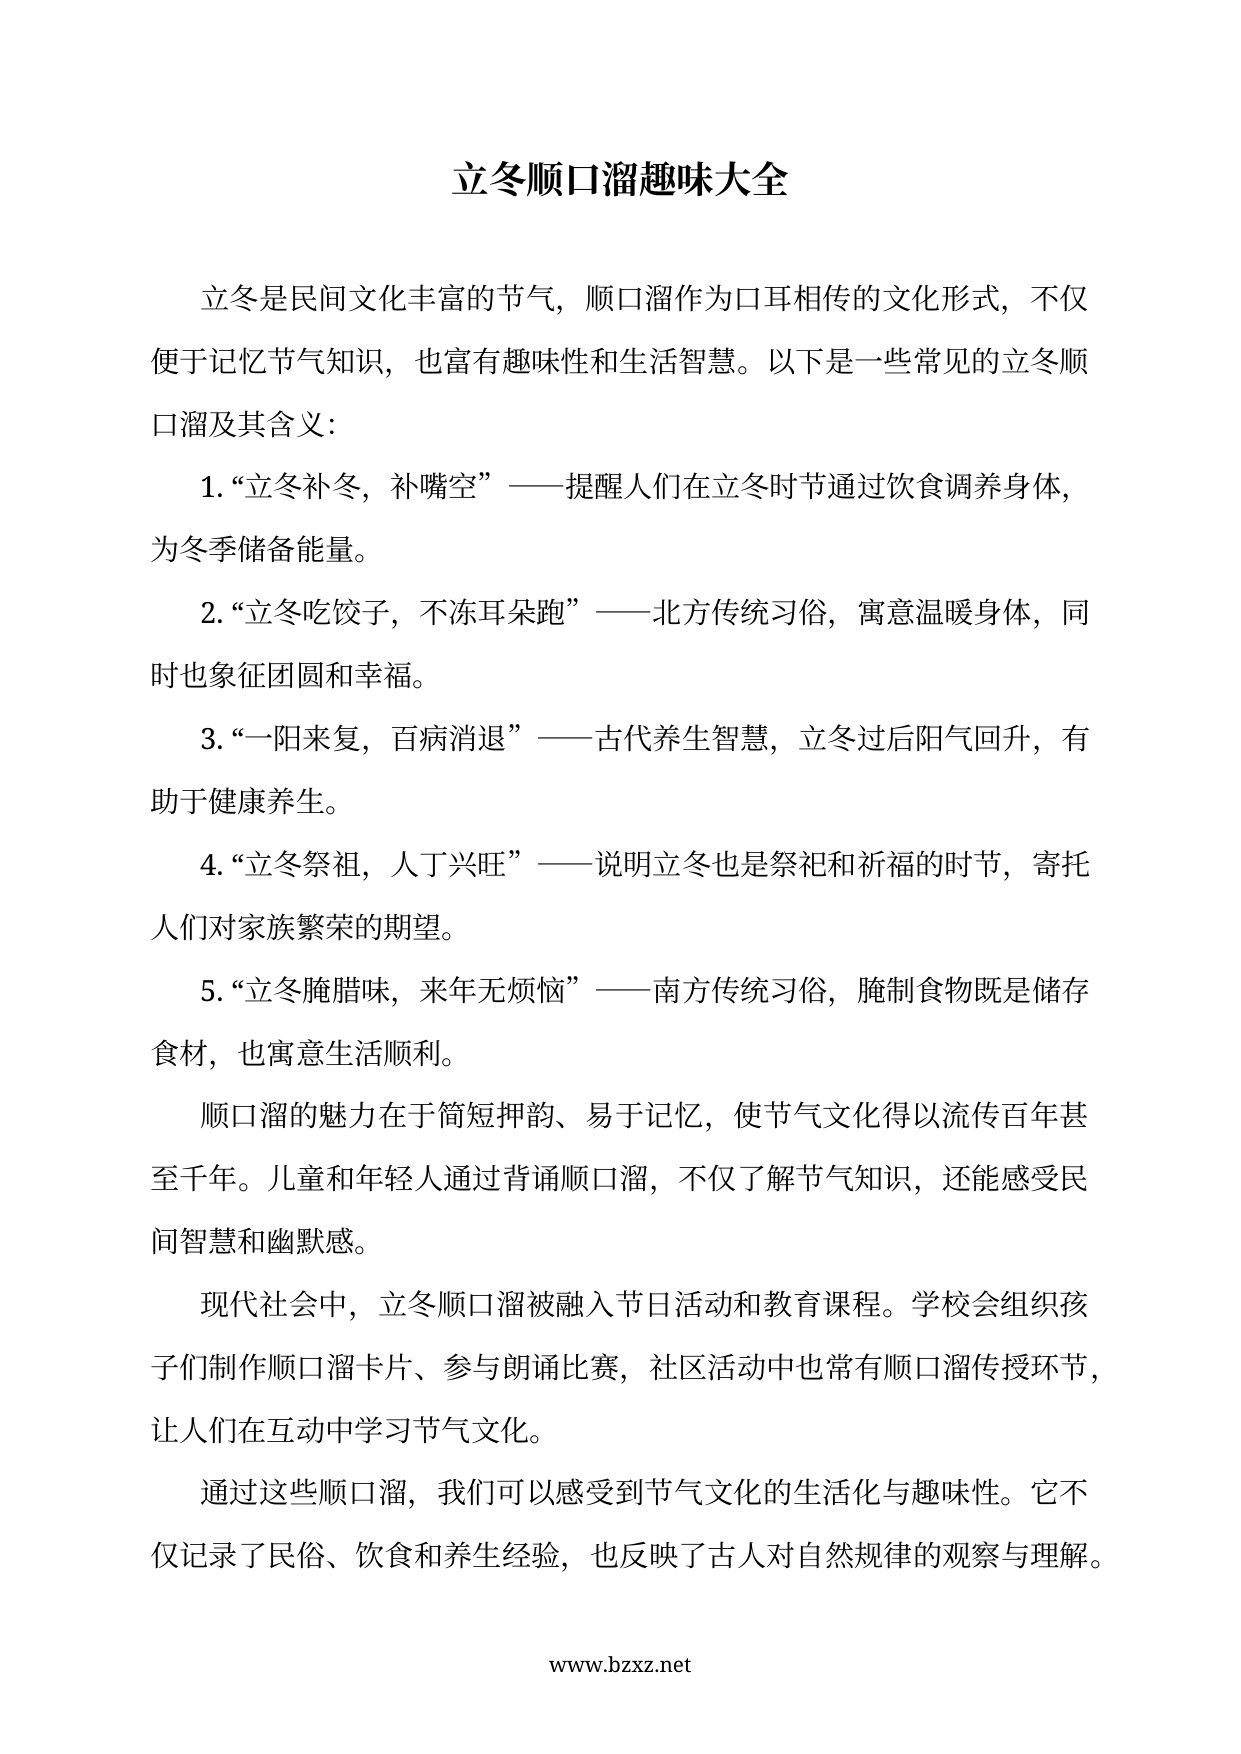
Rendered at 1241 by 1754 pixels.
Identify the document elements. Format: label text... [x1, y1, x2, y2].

text 4. “立冬祭祖，人丁兴旺”——说明立冬也是祭祀和祈福的时节，寄托人们对家族繁荣的期望。 [150, 842, 1090, 947]
text 立冬是民间文化丰富的节气，顺口溜作为口耳相传的文化形式，不仅便于记忆节气知识，也富有趣味性和生活智慧。以下是一些常见的立冬顺口溜及其含义： [150, 276, 1090, 443]
subtitle 立冬顺口溜趣味大全 [150, 150, 1090, 204]
text 5. “立冬腌腊味，来年无烦恼”——南方传统习俗，腌制食物既是储存食材，也寓意生活顺利。 [150, 967, 1090, 1072]
text 顺口溜的魅力在于简短押韵、易于记忆，使节气文化得以流传百年甚至千年。儿童和年轻人通过背诵顺口溜，不仅了解节气知识，还能感受民间智慧和幽默感。 [150, 1093, 1090, 1261]
text 3. “一阳来复，百病消退”——古代养生智慧，立冬过后阳气回升，有助于健康养生。 [150, 716, 1090, 821]
text 1. “立冬补冬，补嘴空”——提醒人们在立冬时节通过饮食调养身体，为冬季储备能量。 [150, 464, 1090, 569]
text 2. “立冬吃饺子，不冻耳朵跑”——北方传统习俗，寓意温暖身体，同时也象征团圆和幸福。 [150, 590, 1090, 695]
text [150, 1470, 1090, 1575]
text 现代社会中，立冬顺口溜被融入节日活动和教育课程。学校会组织孩子们制作顺口溜卡片、参与朗诵比赛，社区活动中也常有顺口溜传授环节，让人们在互动中学习节气文化。 [150, 1282, 1090, 1449]
